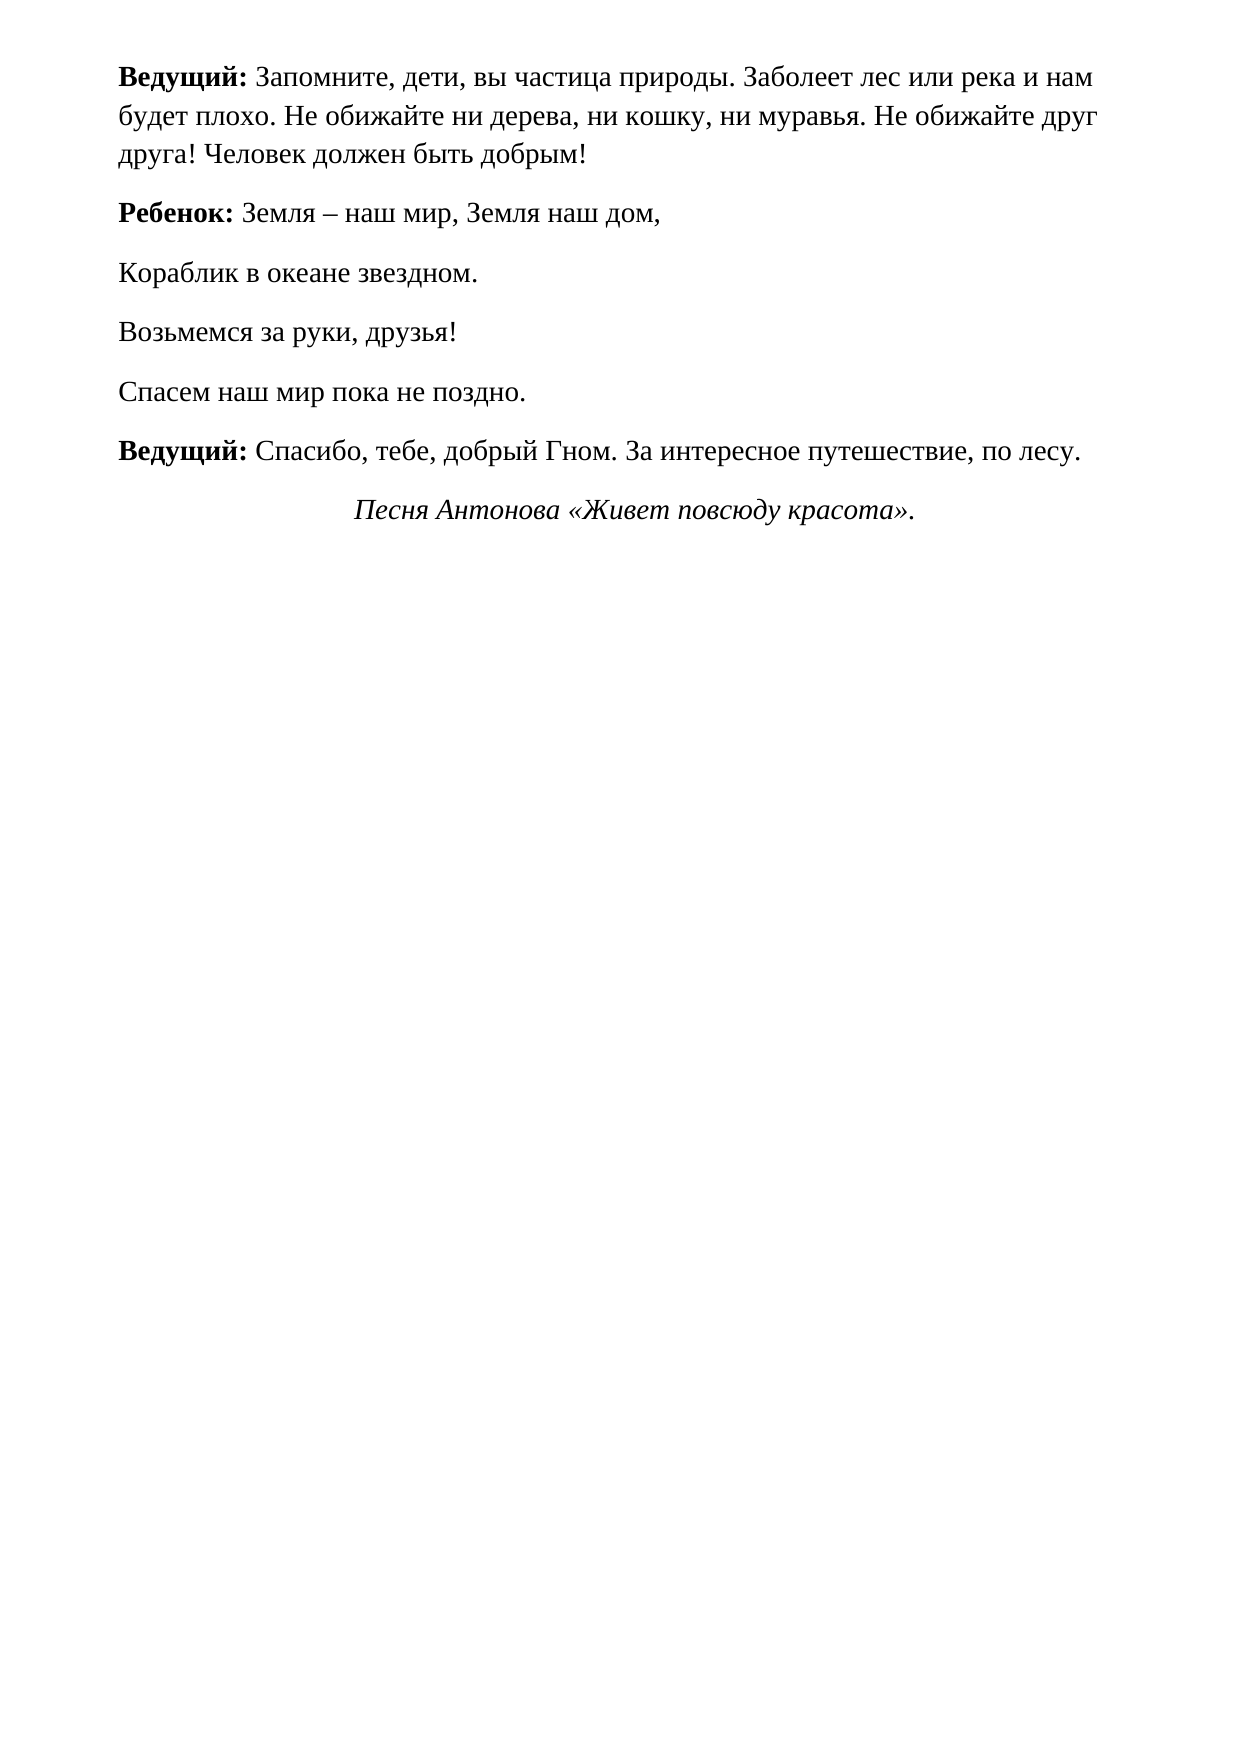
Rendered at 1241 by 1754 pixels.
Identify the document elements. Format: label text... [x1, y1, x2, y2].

text Возьмемся за руки, друзья! [118, 314, 1152, 348]
text Ведущий: Запомните, дети, вы частица природы. Заболеет лес или река и нам будет плохо. Не обижайте ни дерева, ни кошку, ни муравья. Не обижайте друг друга! Человек должен быть добрым! [118, 59, 1152, 170]
text Кораблик в океане звездном. [118, 255, 1152, 288]
text Спасем наш мир пока не поздно. [118, 374, 1152, 407]
text Ведущий: Спасибо, тебе, добрый Гном. За интересное путешествие, по лесу. [118, 433, 1152, 467]
text Песня Антонова «Живет повсюду красота». [118, 492, 1152, 526]
text Ребенок: Земля – наш мир, Земля наш дом, [118, 196, 1152, 229]
